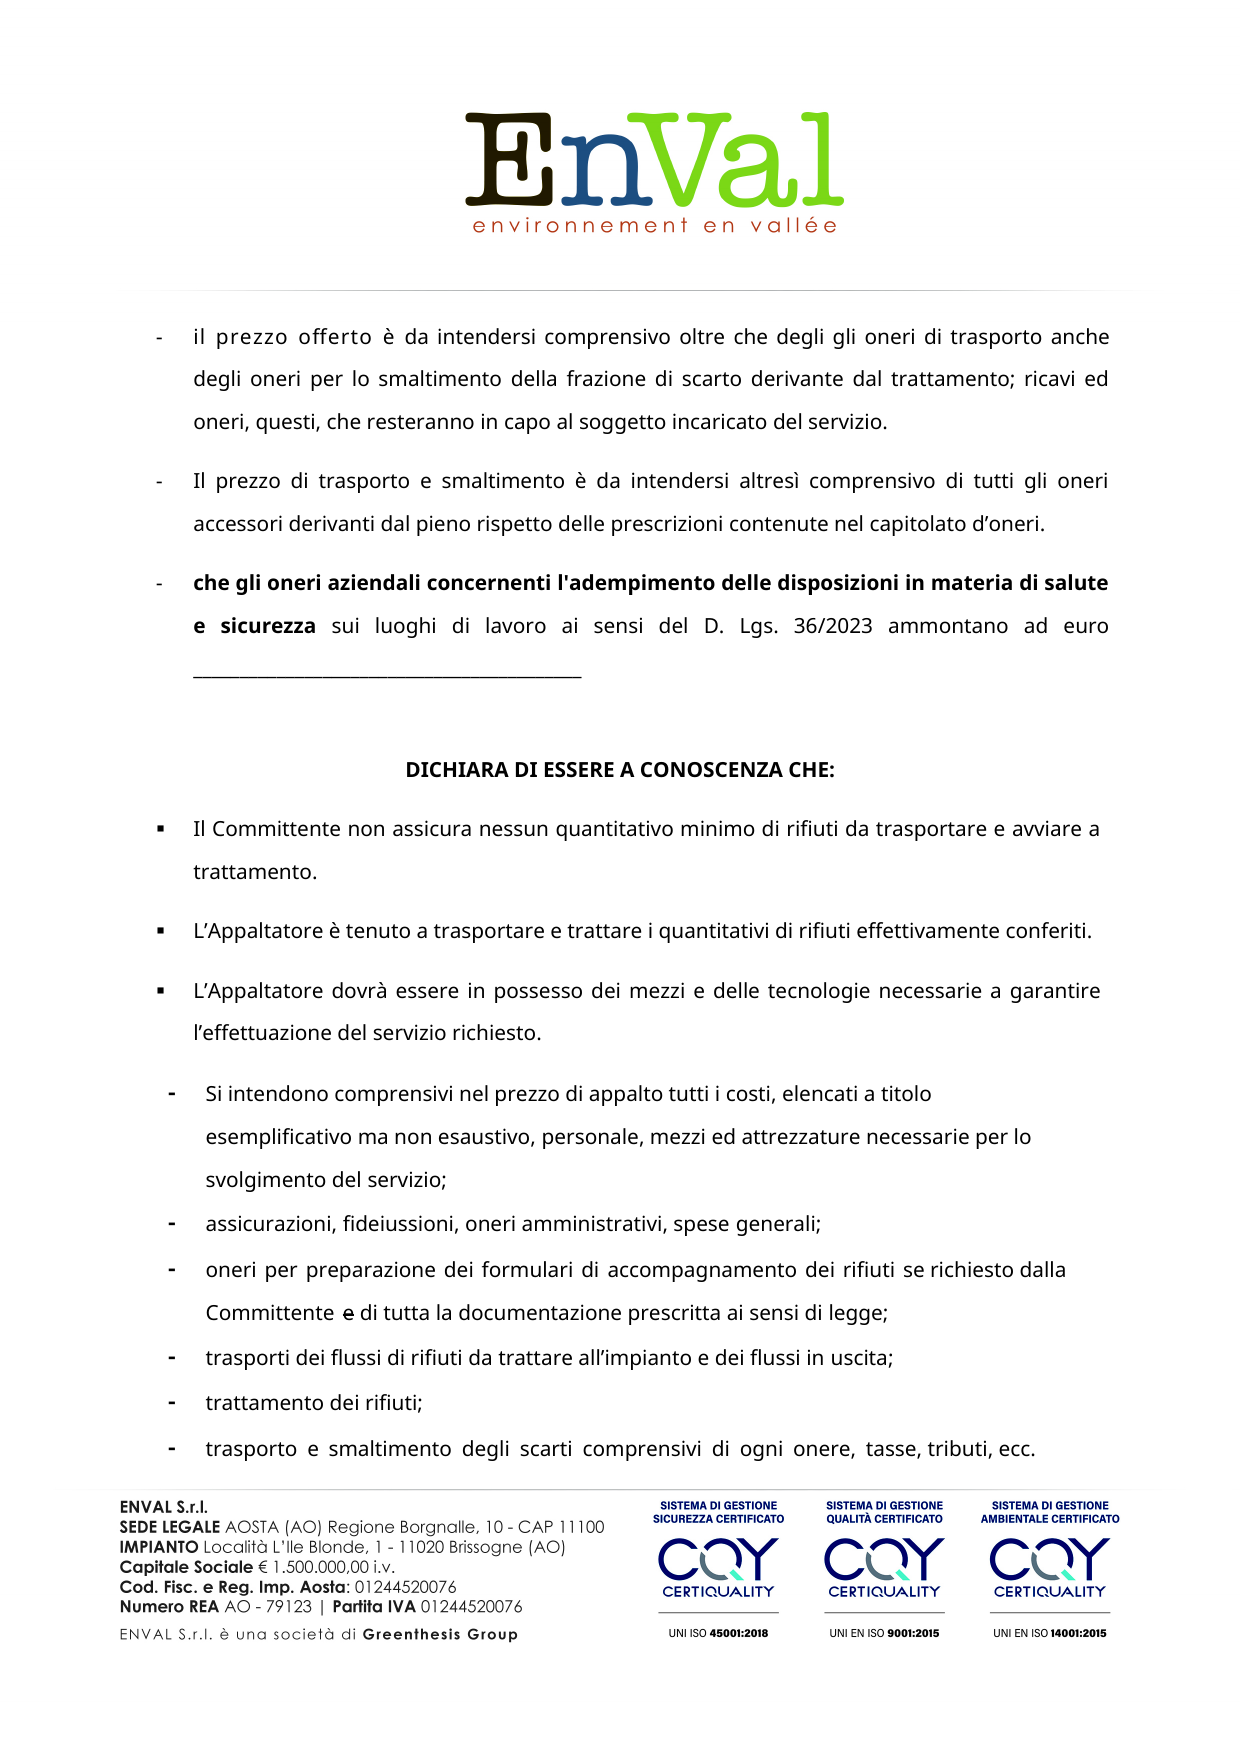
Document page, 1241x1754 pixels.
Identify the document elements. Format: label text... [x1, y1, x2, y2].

list Si intendono comprensivi nel prezzo di appalto tutti i costi, elencati a titolo esemplificativo ma non esaustivo, personale, mezzi ed attrezzature necessarie per lo svolgimento del servizio; [168, 1078, 1063, 1193]
list L’Appaltatore dovrà essere in possesso dei mezzi e delle tecnologie necessarie a garantire l’effettuazione del servizio richiesto. [156, 976, 1102, 1047]
list il prezzo offerto è da intendersi comprensivo oltre che degli gli oneri di trasporto anche degli oneri per lo smaltimento della frazione di scarto derivante dal trattamento; ricavi ed oneri, questi, che resteranno in capo al soggetto incaricato del servizio. [156, 322, 1111, 436]
list trasporti dei flussi di rifiuti da trattare all’impianto e dei flussi in uscita; [168, 1341, 1063, 1371]
text DICHIARA DI ESSERE A CONOSCENZA CHE: [118, 755, 1122, 784]
picture [0, 0, 1241, 322]
list che gli oneri aziendali concernenti l'adempimento delle disposizioni in materia di salute e sicurezza sui luoghi di lavoro ai sensi del D. Lgs. 36/2023 ammontano ad euro __________________________________________ [156, 568, 1111, 682]
list trasporto e smaltimento degli scarti comprensivi di ogni onere, tasse, tributi, ecc. nessuno escluso; [168, 1432, 1102, 1463]
list Il Committente non assicura nessun quantitativo minimo di rifiuti da trasportare e avviare a trattamento. [156, 814, 1102, 886]
list assicurazioni, fideiussioni, oneri amministrativi, spese generali; [168, 1207, 1063, 1238]
list trattamento dei rifiuti; [168, 1386, 1063, 1417]
list L’Appaltatore è tenuto a trasportare e trattare i quantitativi di rifiuti effettivamente conferiti. [156, 916, 1102, 945]
list oneri per preparazione dei formulari di accompagnamento dei rifiuti se richiesto dalla Committente e di tutta la documentazione prescritta ai sensi di legge; [168, 1253, 1102, 1326]
picture [0, 1487, 1240, 1702]
list Il prezzo di trasporto e smaltimento è da intendersi altresì comprensivo di tutti gli oneri accessori derivanti dal pieno rispetto delle prescrizioni contenute nel capitolato d’oneri. [156, 466, 1111, 537]
